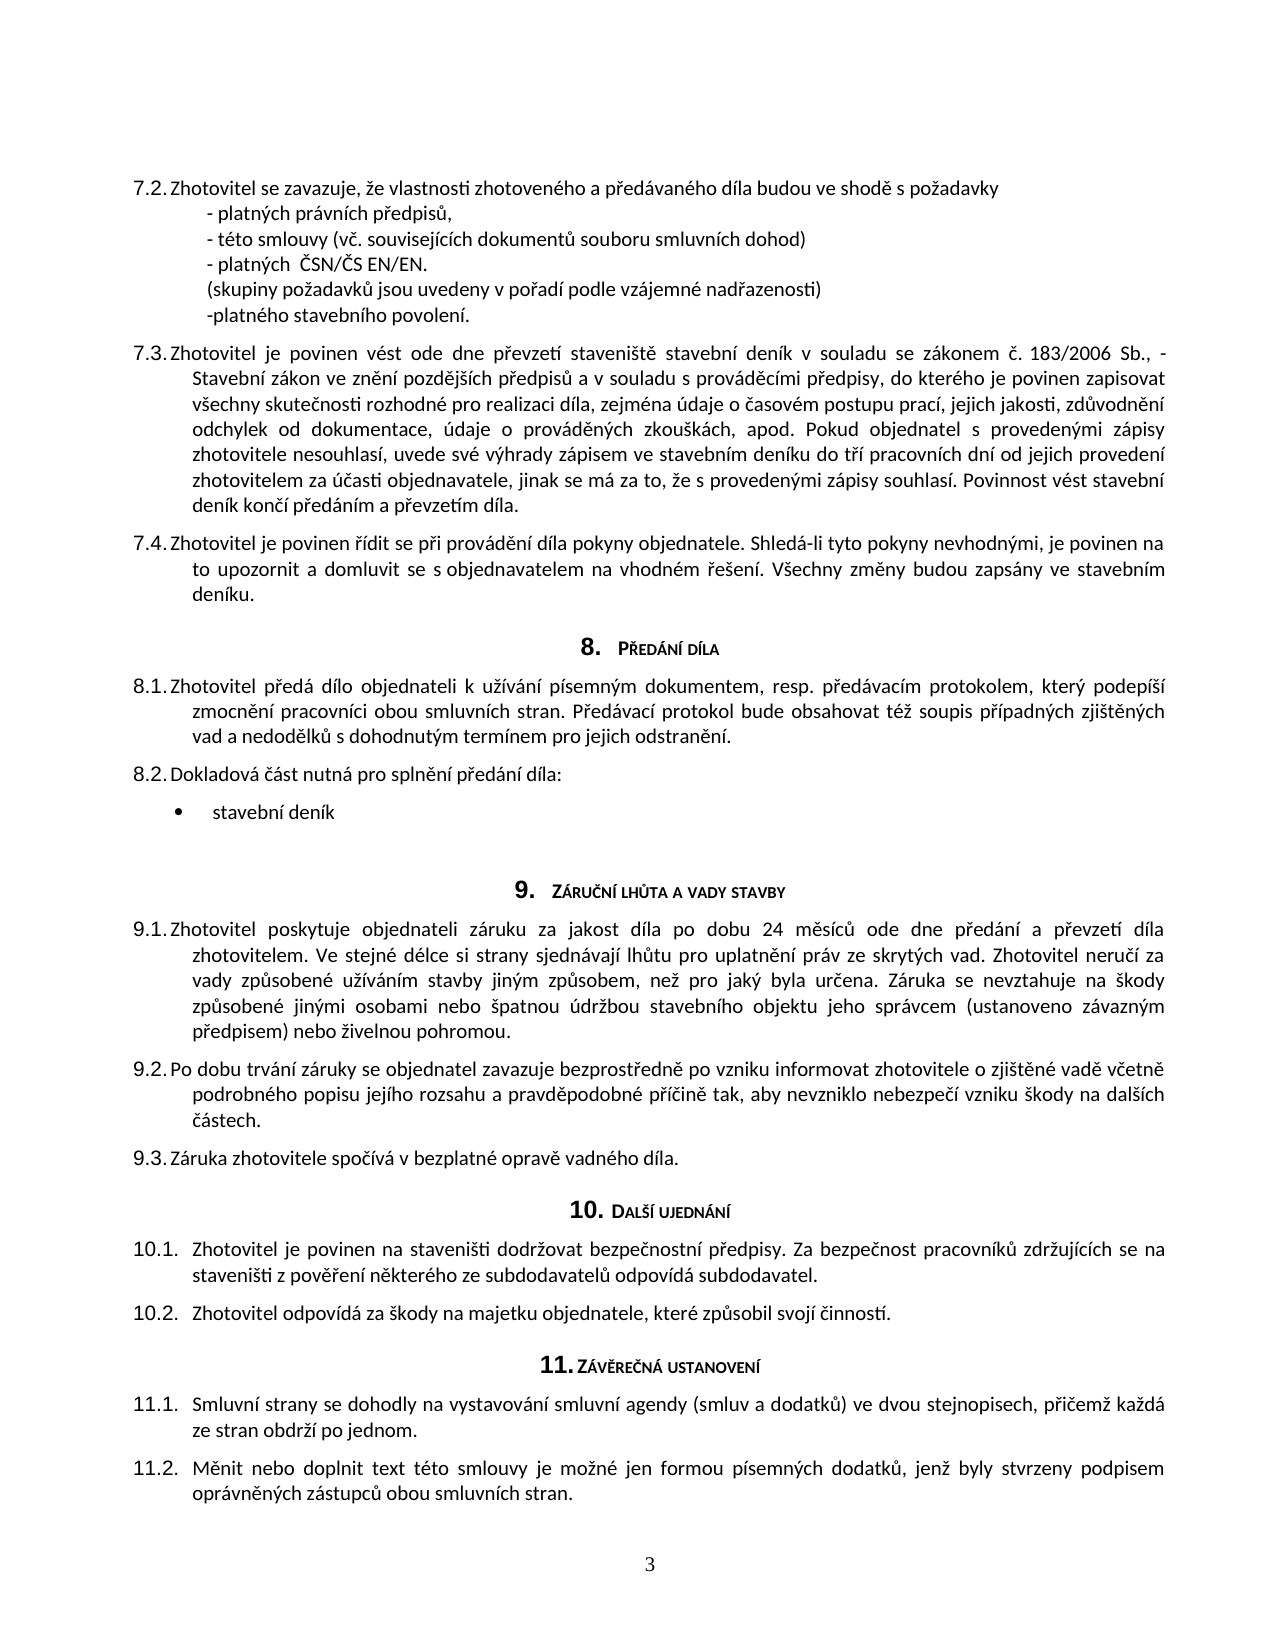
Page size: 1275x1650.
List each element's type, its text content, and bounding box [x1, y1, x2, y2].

list Zhotovitel je povinen řídit se při provádění díla pokyny objednatele. Shledá-li tyto pokyny nevhodnými, je povinen na to upozornit a domluvit se s objednavatelem na vhodném řešení. Všechny změny budou zapsány ve stavebním deníku. [133, 530, 1167, 607]
list Předání díla [133, 632, 1167, 660]
list Závěrečná ustanovení [133, 1350, 1167, 1379]
text (skupiny požadavků jsou uvedeny v pořadí podle vzájemné nadřazenosti) [118, 277, 1167, 302]
list Záruka zhotovitele spočívá v bezplatné opravě vadného díla. [133, 1145, 1167, 1170]
list Dokladová část nutná pro splnění předání díla: [133, 762, 1167, 787]
list Po dobu trvání záruky se objednatel zavazuje bezprostředně po vzniku informovat zhotovitele o zjištěné vadě včetně podrobného popisu jejího rozsahu a pravděpodobné příčině tak, aby nevzniklo nebezpečí vzniku škody na dalších částech. [133, 1056, 1167, 1132]
list Zhotovitel je povinen vést ode dne převzetí staveniště stavební deník v souladu se zákonem č. 183/2006 Sb., - Stavební zákon ve znění pozdějších předpisů a v souladu s prováděcími předpisy, do kterého je povinen zapisovat všechny skutečnosti rozhodné pro realizaci díla, zejména údaje o časovém postupu prací, jejich jakosti, zdůvodnění odchylek od dokumentace, údaje o prováděných zkouškách, apod. Pokud objednatel s provedenými zápisy zhotovitele nesouhlasí, uvede své výhrady zápisem ve stavebním deníku do tří pracovních dní od jejich provedení zhotovitelem za účasti objednavatele, jinak se má za to, že s provedenými zápisy souhlasí. Povinnost vést stavební deník končí předáním a převzetím díla. [133, 340, 1167, 518]
text -platného stavebního povolení. [118, 302, 1167, 327]
list stavební deník [175, 799, 1167, 825]
list Měnit nebo doplnit text této smlouvy je možné jen formou písemných dodatků, jenž byly stvrzeny podpisem oprávněných zástupců obou smluvních stran. [133, 1455, 1167, 1506]
list Záruční lhůta a vady stavby [133, 875, 1167, 904]
list Zhotovitel se zavazuje, že vlastnosti zhotoveného a předávaného díla budou ve shodě s požadavky [133, 175, 1167, 200]
list Zhotovitel je povinen na staveništi dodržovat bezpečnostní předpisy. Za bezpečnost pracovníků zdržujících se na staveništi z pověření některého ze subdodavatelů odpovídá subdodavatel. [133, 1237, 1167, 1287]
list Zhotovitel poskytuje objednateli záruku za jakost díla po dobu 24 měsíců ode dne předání a převzetí díla zhotovitelem. Ve stejné délce si strany sjednávají lhůtu pro uplatnění práv ze skrytých vad. Zhotovitel neručí za vady způsobené užíváním stavby jiným způsobem, než pro jaký byla určena. Záruka se nevztahuje na škody způsobené jinými osobami nebo špatnou údržbou stavebního objektu jeho správcem (ustanoveno závazným předpisem) nebo živelnou pohromou. [133, 917, 1167, 1044]
list Další ujednání [133, 1195, 1167, 1224]
list Zhotovitel odpovídá za škody na majetku objednatele, které způsobil svojí činností. [133, 1300, 1167, 1325]
list Zhotovitel předá dílo objednateli k užívání písemným dokumentem, resp. předávacím protokolem, který podepíší zmocnění pracovníci obou smluvních stran. Předávací protokol bude obsahovat též soupis případných zjištěných vad a nedodělků s dohodnutým termínem pro jejich odstranění. [133, 673, 1167, 749]
list Smluvní strany se dohodly na vystavování smluvní agendy (smluv a dodatků) ve dvou stejnopisech, přičemž každá ze stran obdrží po jednom. [133, 1392, 1167, 1442]
text - této smlouvy (vč. souvisejících dokumentů souboru smluvních dohod) [192, 226, 1167, 251]
text - platných ČSN/ČS EN/EN. [118, 251, 1167, 277]
text - platných právních předpisů, [118, 200, 1167, 226]
